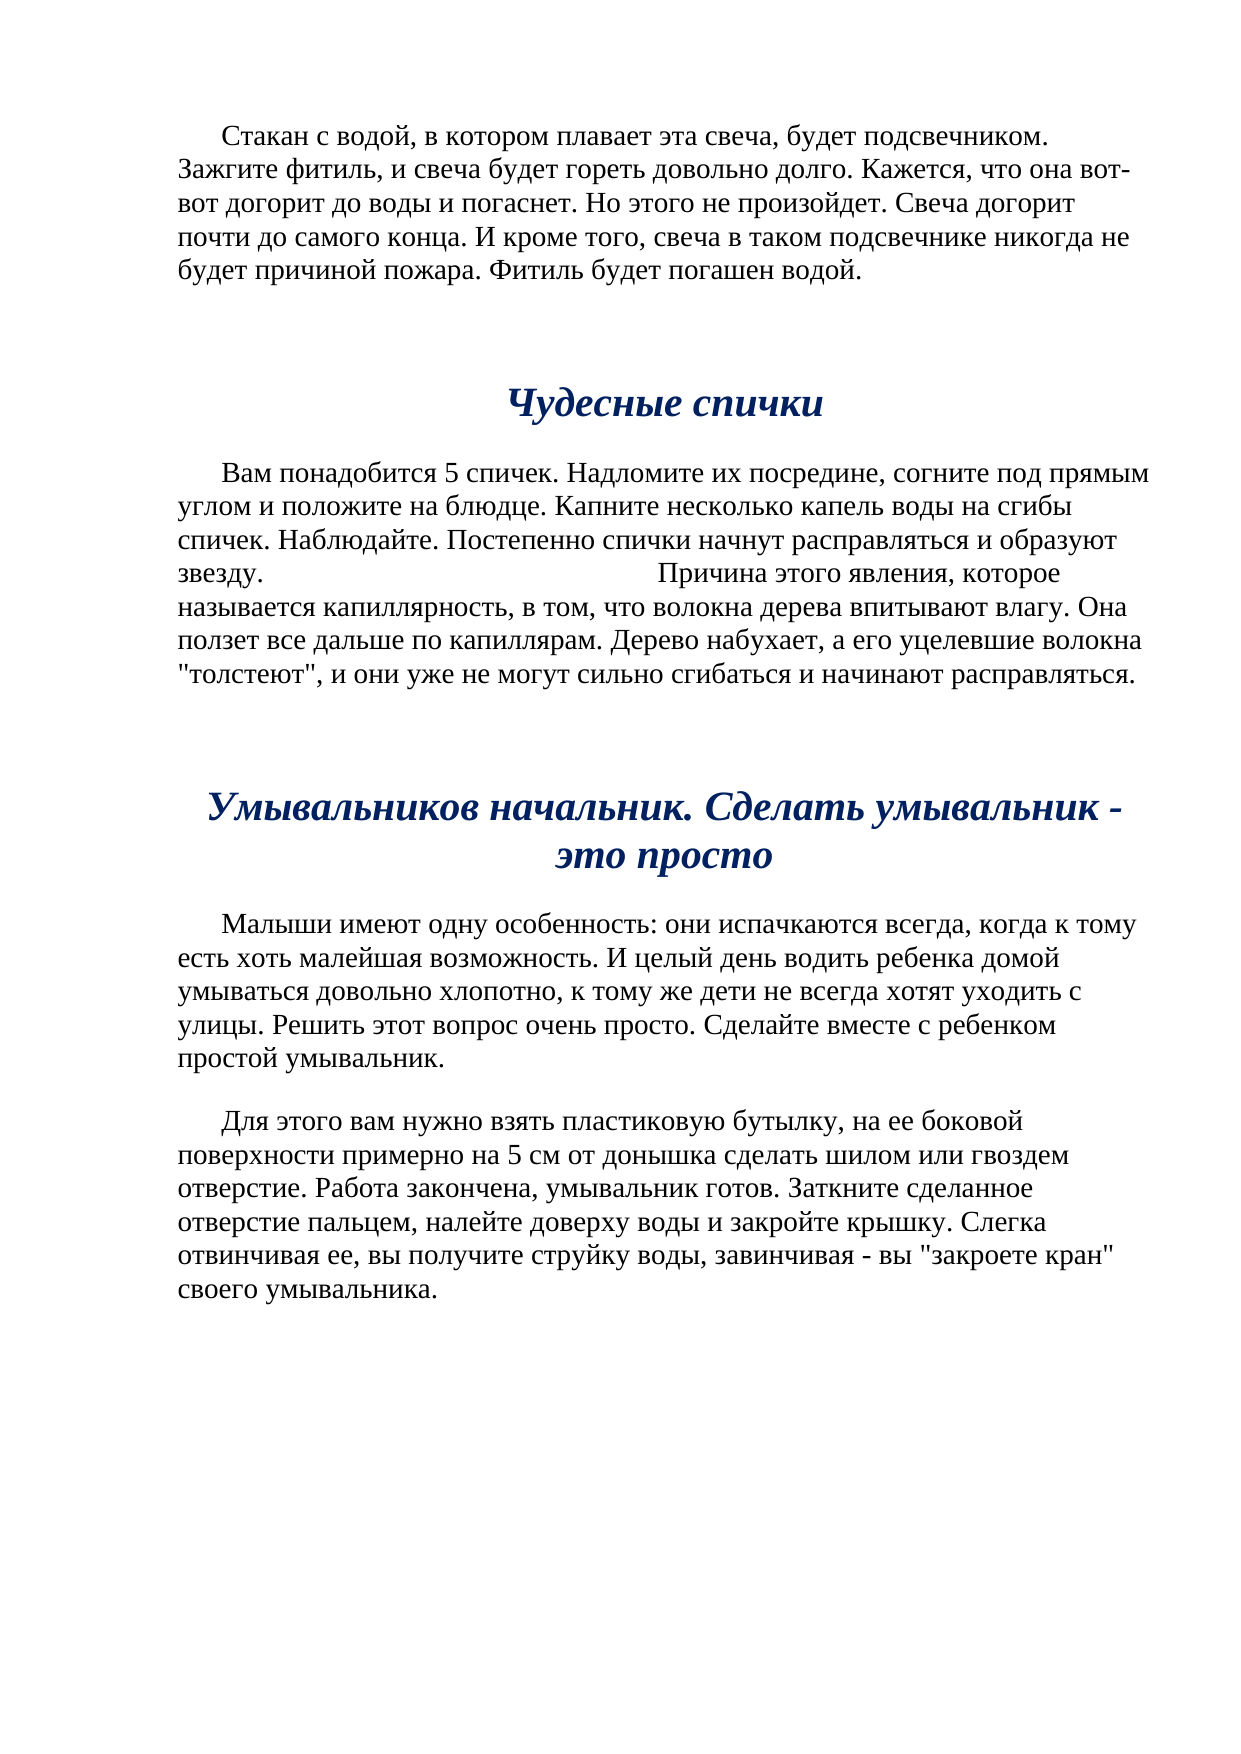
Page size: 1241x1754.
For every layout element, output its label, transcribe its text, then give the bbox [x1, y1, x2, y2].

text Малыши имеют одну особенность: они испачкаются всегда, когда к тому есть хоть малейшая возможность. И целый день водить ребенка домой умываться довольно хлопотно, к тому же дети не всегда хотят уходить с улицы. Решить этот вопрос очень просто. Сделайте вместе с ребенком простой умывальник. [177, 906, 1152, 1074]
text Вам понадобится 5 спичек. Надломите их посредине, согните под прямым углом и положите на блюдце. Капните несколько капель воды на сгибы спичек. Наблюдайте. Постепенно спички начнут расправляться и образуют звезду. Причина этого явления, которое называется капиллярность, в том, что волокна дерева впитывают влагу. Она ползет все дальше по капиллярам. Дерево набухает, а его уцелевшие волокна "толстеют", и они уже не могут сильно сгибаться и начинают расправляться. [177, 455, 1152, 689]
text Чудесные спички [177, 378, 1152, 426]
text Для этого вам нужно взять пластиковую бутылку, на ее боковой поверхности примерно на 5 см от донышка сделать шилом или гвоздем отверстие. Работа закончена, умывальник готов. Заткните сделанное отверстие пальцем, налейте доверху воды и закройте крышку. Слегка отвинчивая ее, вы получите струйку воды, завинчивая - вы "закроете кран" своего умывальника. [177, 1103, 1152, 1304]
text Стакан с водой, в котором плавает эта свеча, будет подсвечником. Зажгите фитиль, и свеча будет гореть довольно долго. Кажется, что она вот-вот догорит до воды и погаснет. Но этого не произойдет. Свеча догорит почти до самого конца. И кроме того, свеча в таком подсвечнике никогда не будет причиной пожара. Фитиль будет погашен водой. [177, 118, 1152, 286]
text Умывальников начальник. Сделать умывальник - это просто [177, 781, 1152, 877]
